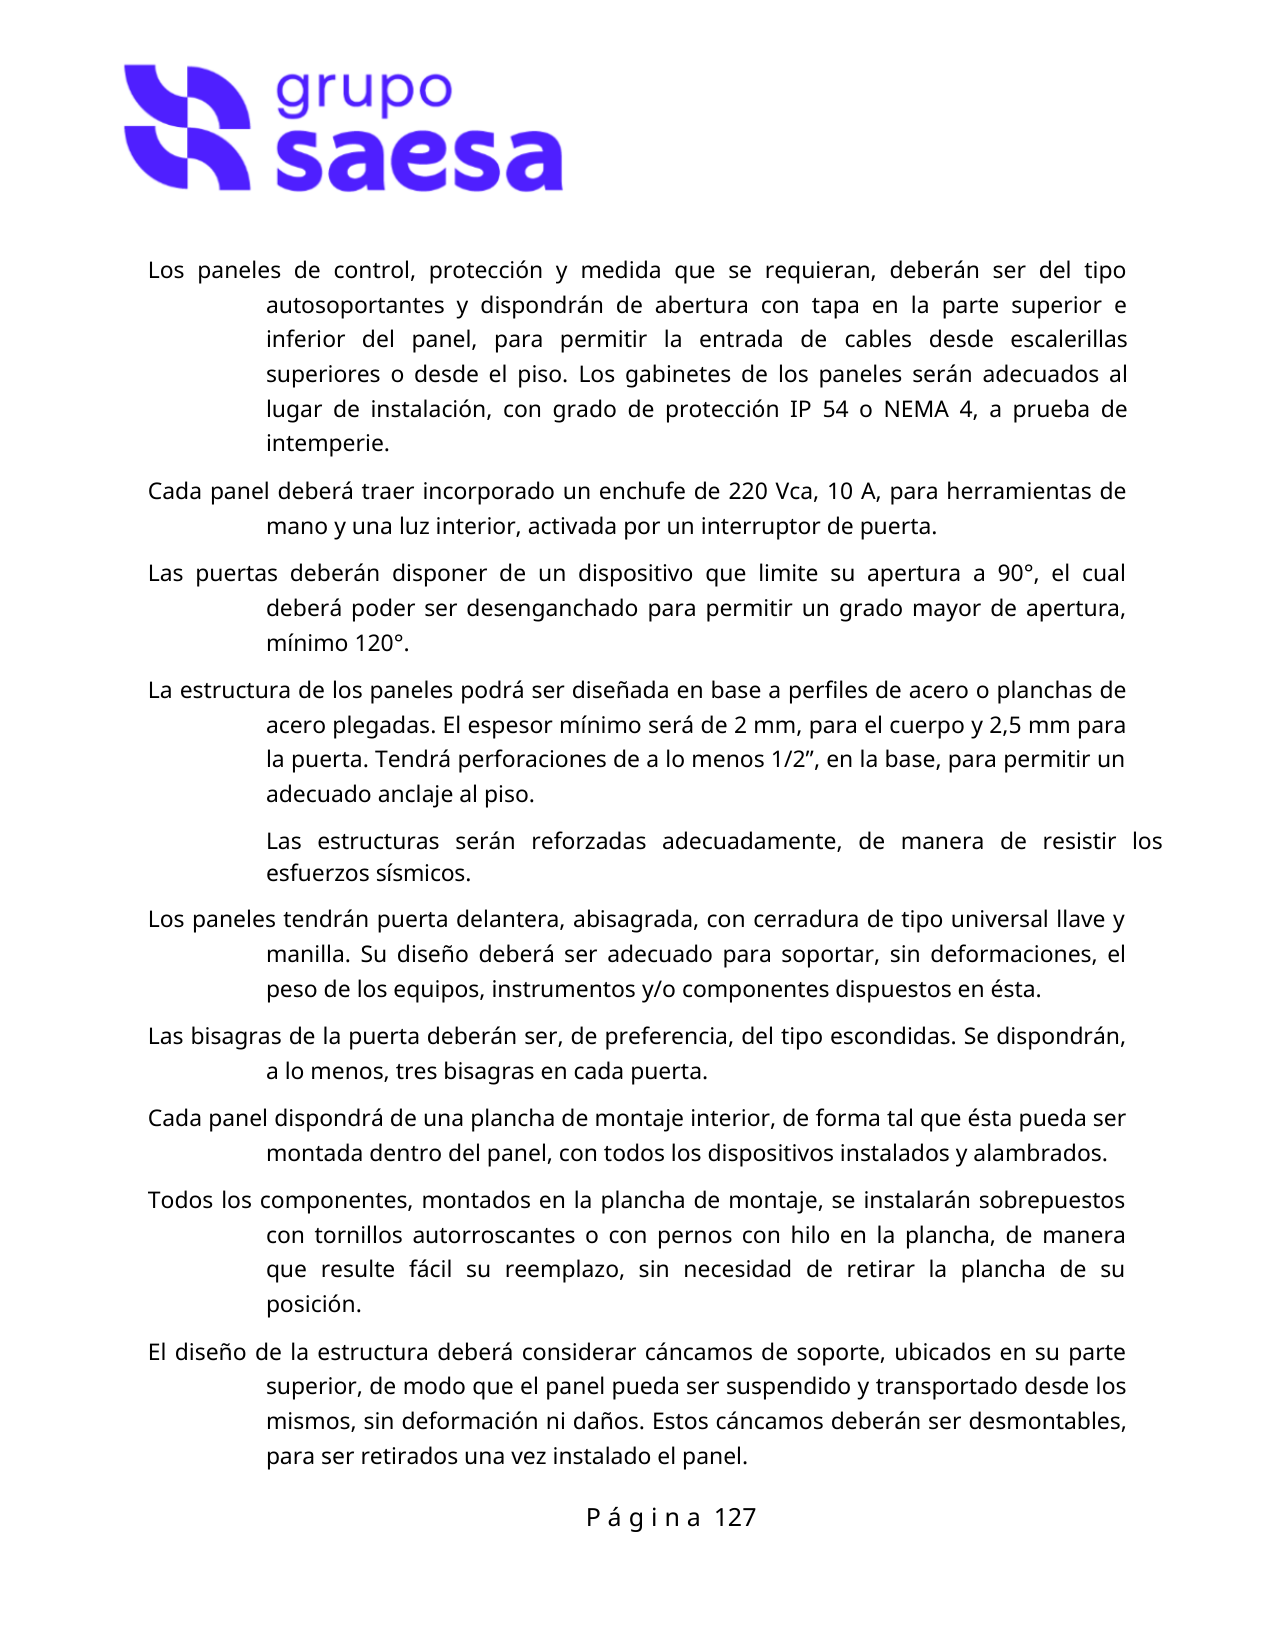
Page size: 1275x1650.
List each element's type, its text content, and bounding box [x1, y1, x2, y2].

text Los paneles tendrán puerta delantera, abisagrada, con cerradura de tipo universal llave y manilla. Su diseño deberá ser adecuado para soportar, sin deformaciones, el peso de los equipos, instrumentos y/o componentes dispuestos en ésta. [148, 903, 1127, 1004]
text Cada panel deberá traer incorporado un enchufe de 220 Vca, 10 A, para herramientas de mano y una luz interior, activada por un interruptor de puerta. [148, 474, 1127, 541]
text Cada panel dispondrá de una plancha de montaje interior, de forma tal que ésta pueda ser montada dentro del panel, con todos los dispositivos instalados y alambrados. [148, 1102, 1127, 1168]
text Las puertas deberán disponer de un dispositivo que limite su apertura a 90°, el cual deberá poder ser desenganchado para permitir un grado mayor de apertura, mínimo 120°. [148, 557, 1127, 658]
text La estructura de los paneles podrá ser diseñada en base a perfiles de acero o planchas de acero plegadas. El espesor mínimo será de 2 mm, para el cuerpo y 2,5 mm para la puerta. Tendrá perforaciones de a lo menos 1/2”, en la base, para permitir un adecuado anclaje al piso. [148, 674, 1127, 809]
text El diseño de la estructura deberá considerar cáncamos de soporte, ubicados en su parte superior, de modo que el panel pueda ser suspendido y transportado desde los mismos, sin deformación ni daños. Estos cáncamos deberán ser desmontables, para ser retirados una vez instalado el panel. [148, 1336, 1128, 1471]
picture [112, 55, 569, 196]
text Las estructuras serán reforzadas adecuadamente, de manera de resistir los esfuerzos sísmicos. [266, 825, 1162, 888]
text Todos los componentes, montados en la plancha de montaje, se instalarán sobrepuestos con tornillos autorroscantes o con pernos con hilo en la plancha, de manera que resulte fácil su reemplazo, sin necesidad de retirar la plancha de su posición. [148, 1184, 1127, 1319]
text Las bisagras de la puerta deberán ser, de preferencia, del tipo escondidas. Se dispondrán, a lo menos, tres bisagras en cada puerta. [148, 1020, 1127, 1086]
text Los paneles de control, protección y medida que se requieran, deberán ser del tipo autosoportantes y dispondrán de abertura con tapa en la parte superior e inferior del panel, para permitir la entrada de cables desde escalerillas superiores o desde el piso. Los gabinetes de los paneles serán adecuados al lugar de instalación, con grado de protección IP 54 o NEMA 4, a prueba de intemperie. [148, 254, 1128, 458]
